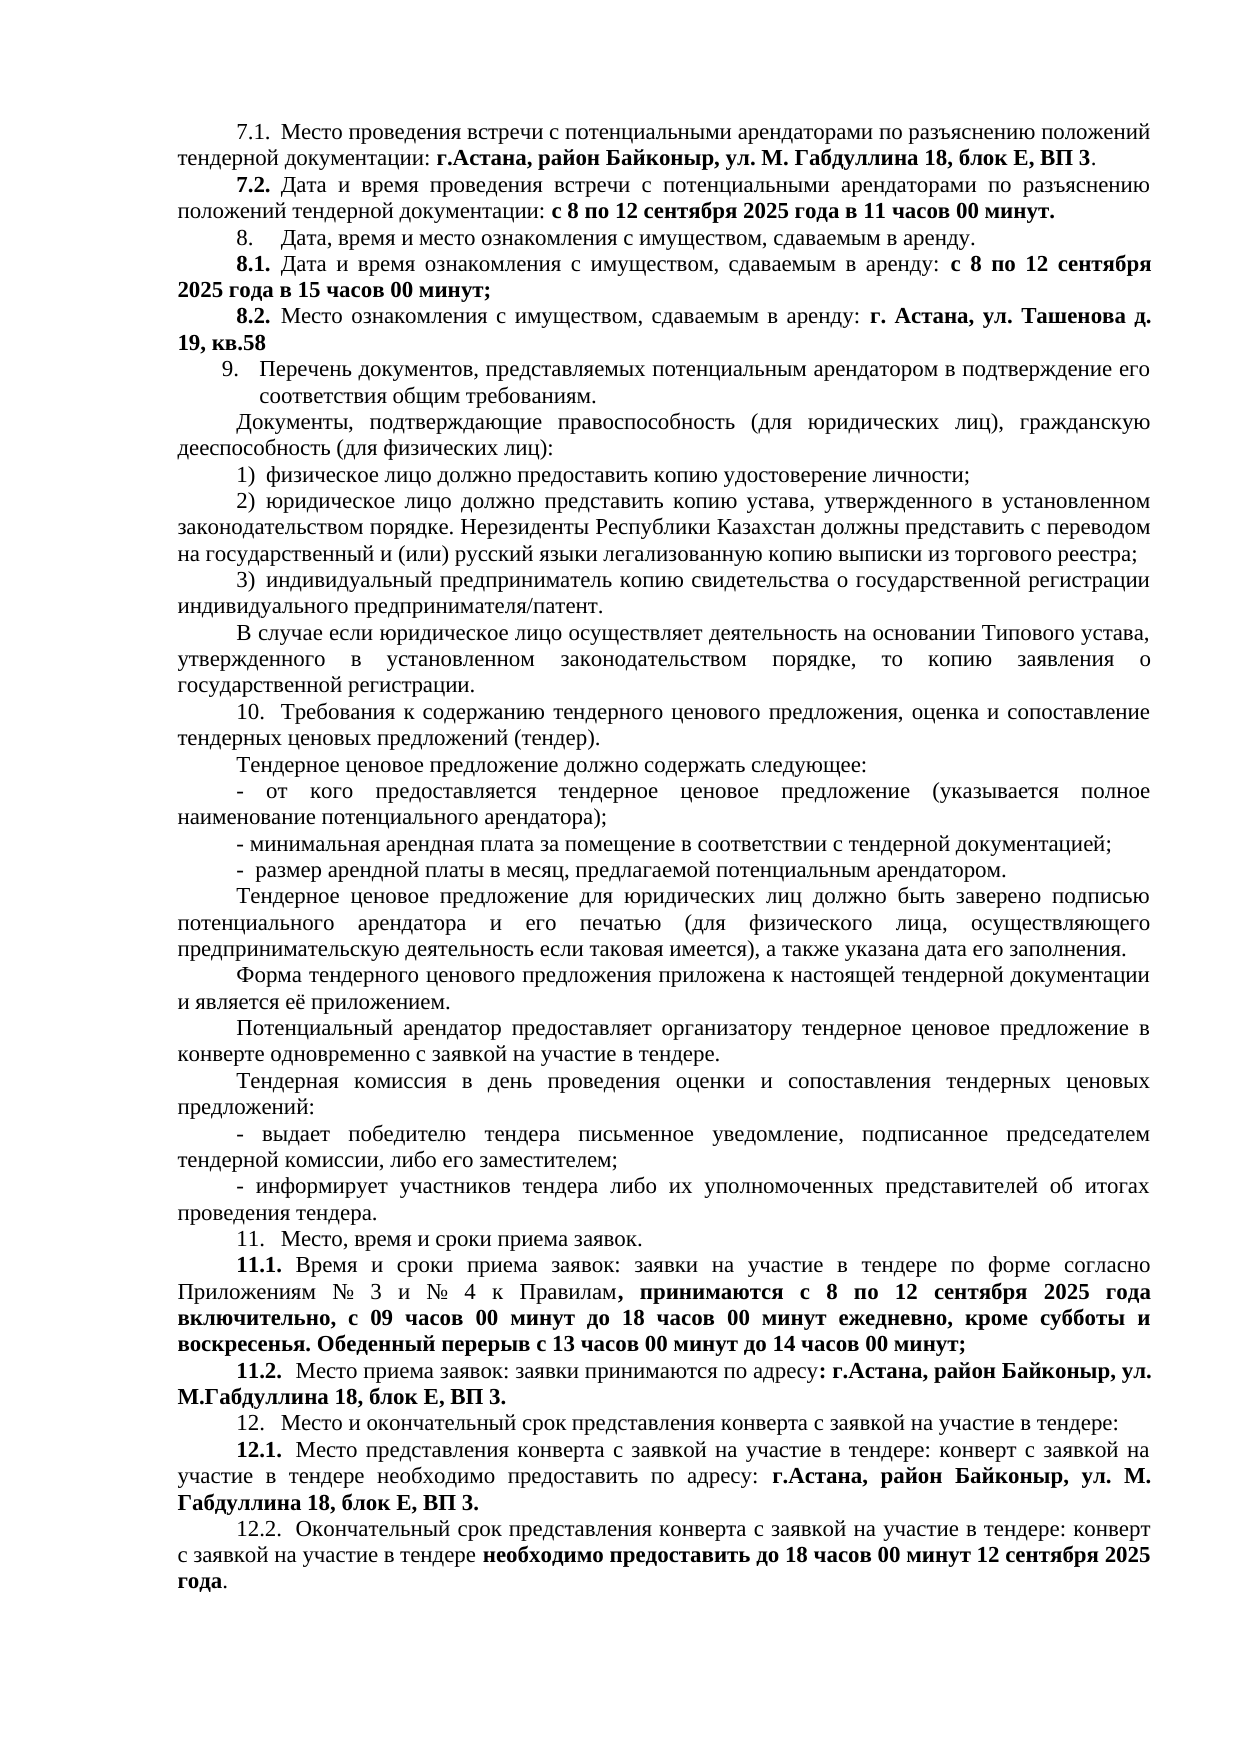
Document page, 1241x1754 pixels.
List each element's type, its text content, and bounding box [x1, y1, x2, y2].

list Место, время и сроки приема заявок. [177, 1225, 1152, 1251]
text Тендерная комиссия в день проведения оценки и сопоставления тендерных ценовых предложений: [177, 1067, 1152, 1119]
text Тендерное ценовое предложение должно содержать следующее: [177, 751, 1152, 777]
text - размер арендной платы в месяц, предлагаемой потенциальным арендатором. [177, 856, 1152, 882]
text 10. Требования к содержанию тендерного ценового предложения, оценка и сопоставление тендерных ценовых предложений (тендер). [177, 698, 1152, 751]
list Окончательный срок представления конверта с заявкой на участие в тендере: конверт с заявкой на участие в тендере необходимо предоставить до 18 часов 00 минут 12 сентября 2025 года. [177, 1515, 1152, 1594]
list Время и сроки приема заявок: заявки на участие в тендере по форме согласно Приложениям № 3 и № 4 к Правилам, принимаются с 8 по 12 сентября 2025 года включительно, с 09 часов 00 минут до 18 часов 00 минут ежедневно, кроме субботы и воскресенья. Обеденный перерыв с 13 часов 00 минут до 14 часов 00 минут; [177, 1251, 1152, 1357]
text Документы, подтверждающие правоспособность (для юридических лиц), гражданскую дееспособность (для физических лиц): [177, 408, 1152, 461]
text - минимальная арендная плата за помещение в соответствии с тендерной документацией; [177, 830, 1152, 856]
list Место проведения встречи с потенциальными арендаторами по разъяснению положений тендерной документации: г.Астана, район Байконыр, ул. М. Габдуллина 18, блок Е, ВП 3. [177, 118, 1152, 171]
list Место представления конверта с заявкой на участие в тендере: конверт с заявкой на участие в тендере необходимо предоставить по адресу: г.Астана, район Байконыр, ул. М. Габдуллина 18, блок Е, ВП 3. [177, 1436, 1152, 1515]
list Перечень документов, представляемых потенциальным арендатором в подтверждение его соответствия общим требованиям. [222, 355, 1152, 408]
text Форма тендерного ценового предложения приложена к настоящей тендерной документации и является её приложением. [177, 961, 1152, 1014]
text - информирует участников тендера либо их уполномоченных представителей об итогах проведения тендера. [177, 1172, 1152, 1225]
text В случае если юридическое лицо осуществляет деятельность на основании Типового устава, утвержденного в установленном законодательством порядке, то копию заявления о государственной регистрации. [177, 619, 1152, 698]
list индивидуальный предприниматель копию свидетельства о государственной регистрации индивидуального предпринимателя/патент. [177, 566, 1152, 619]
list физическое лицо должно предоставить копию удостоверение личности; [177, 461, 1152, 487]
list Дата, время и место ознакомления с имуществом, сдаваемым в аренду. [177, 223, 1152, 250]
list Место приема заявок: заявки принимаются по адресу: г.Астана, район Байконыр, ул. М.Габдуллина 18, блок Е, ВП 3. [177, 1357, 1152, 1409]
list юридическое лицо должно представить копию устава, утвержденного в установленном законодательством порядке. Нерезиденты Республики Казахстан должны представить с переводом на государственный и (или) русский языки легализованную копию выписки из торгового реестра; [177, 487, 1152, 566]
text Потенциальный арендатор предоставляет организатору тендерное ценовое предложение в конверте одновременно с заявкой на участие в тендере. [177, 1014, 1152, 1067]
list Место и окончательный срок представления конверта с заявкой на участие в тендере: [177, 1409, 1152, 1436]
text Тендерное ценовое предложение для юридических лиц должно быть заверено подписью потенциального арендатора и его печатью (для физического лица, осуществляющего предпринимательскую деятельность если таковая имеется), а также указана дата его заполнения. [177, 882, 1152, 961]
list Дата и время ознакомления с имуществом, сдаваемым в аренду: с 8 по 12 сентября 2025 года в 15 часов 00 минут; [177, 250, 1152, 303]
text - от кого предоставляется тендерное ценовое предложение (указывается полное наименование потенциального арендатора); [177, 777, 1152, 830]
text - выдает победителю тендера письменное уведомление, подписанное председателем тендерной комиссии, либо его заместителем; [177, 1119, 1152, 1172]
list Дата и время проведения встречи с потенциальными арендаторами по разъяснению положений тендерной документации: с 8 по 12 сентября 2025 года в 11 часов 00 минут. [177, 171, 1152, 223]
list Место ознакомления с имуществом, сдаваемым в аренду: г. Астана, ул. Ташенова д. 19, кв.58 [177, 303, 1152, 355]
